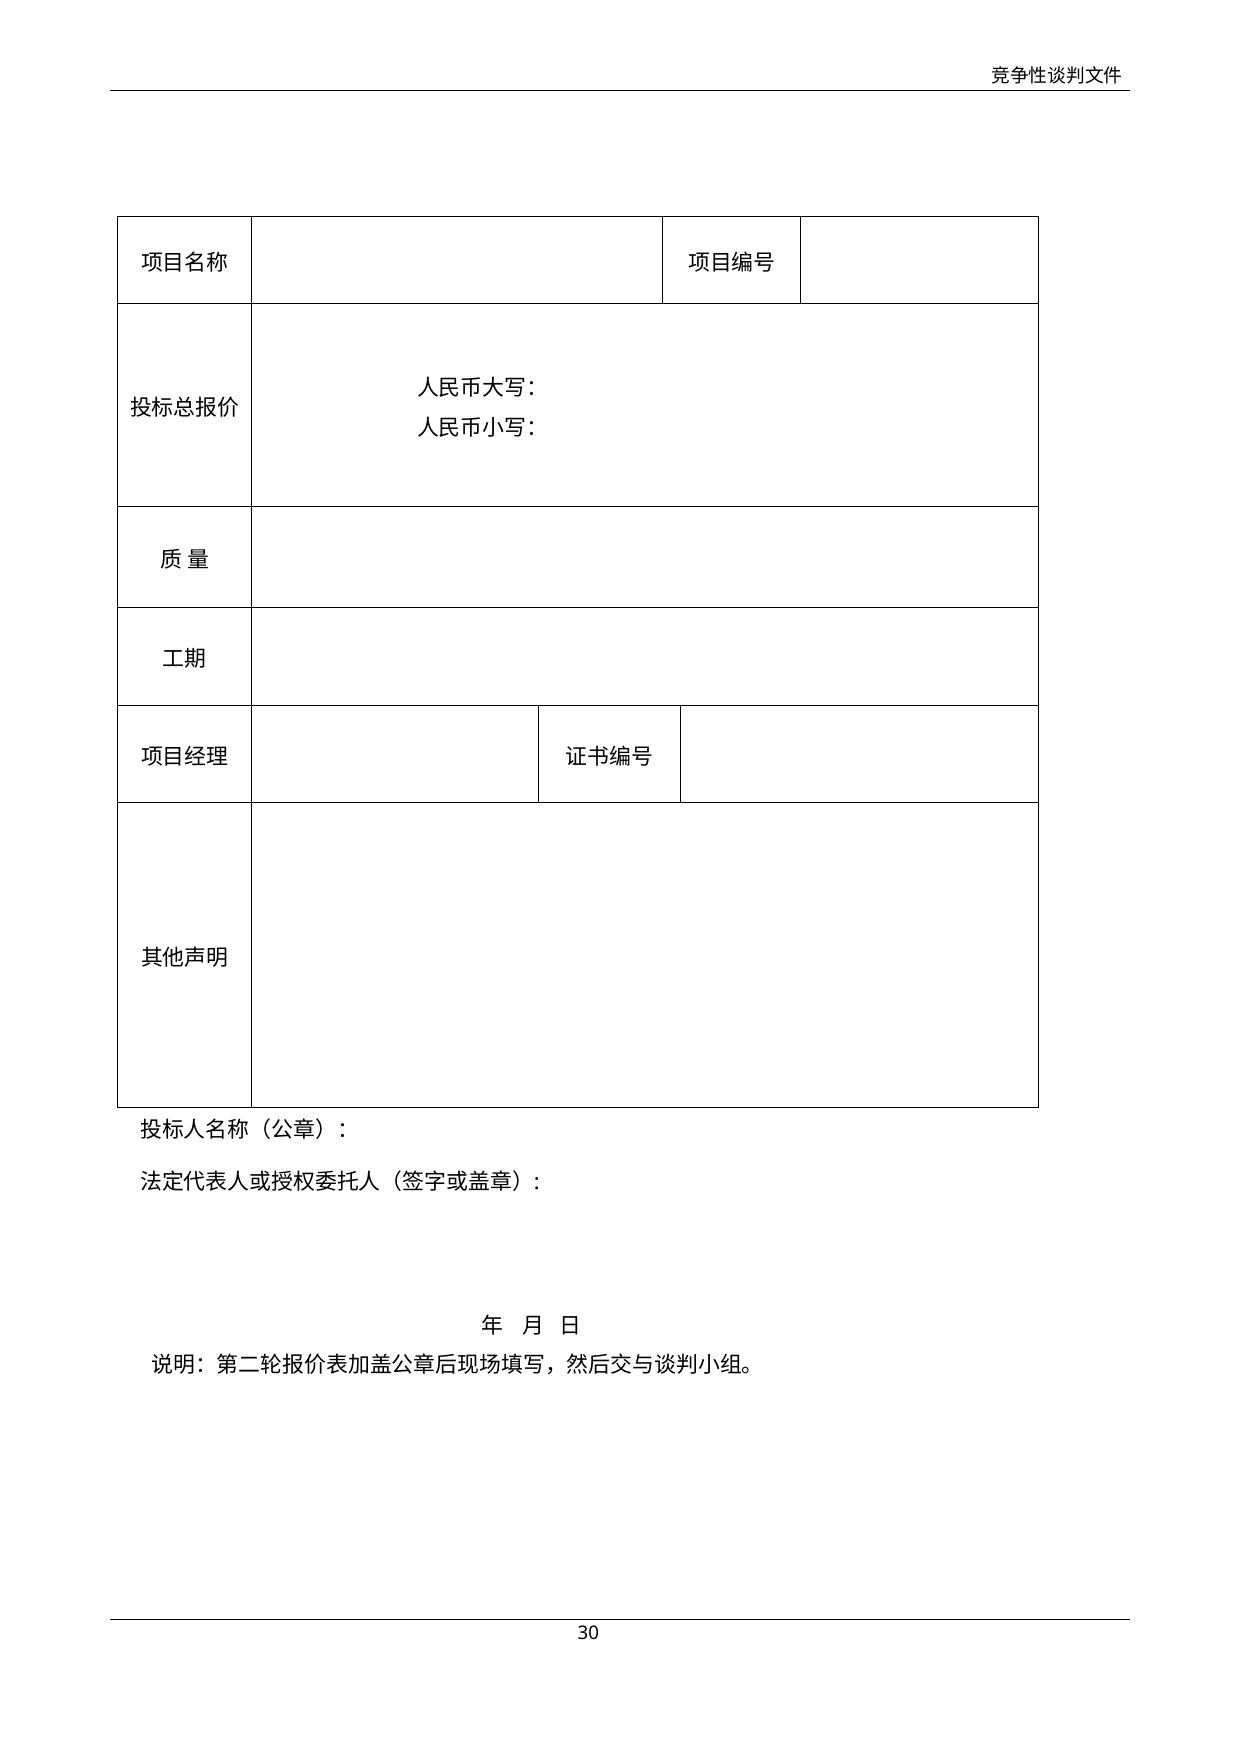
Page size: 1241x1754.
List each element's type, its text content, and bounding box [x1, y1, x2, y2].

text 年 月 日 [118, 1304, 1122, 1343]
table_cell 投标总报价 [118, 304, 251, 506]
text 说明：第二轮报价表加盖公章后现场填写，然后交与谈判小组。 [118, 1343, 1122, 1383]
table_cell 工期 [118, 608, 251, 704]
table_header [801, 217, 1038, 303]
table_header [252, 217, 662, 303]
table_cell 证书编号 [539, 706, 680, 802]
table_cell [252, 803, 1038, 1107]
table_cell 人民币大写： 人民币小写： [252, 304, 1038, 506]
text 法定代表人或授权委托人（签字或盖章）: [118, 1160, 1122, 1200]
table_cell 其他声明 [118, 803, 251, 1107]
table_cell [252, 706, 538, 802]
text 投标人名称（公章）： [118, 1108, 1122, 1148]
table_cell [252, 507, 1038, 607]
table_header 项目编号 [663, 217, 800, 303]
table_cell [681, 706, 1038, 802]
table_cell 质 量 [118, 507, 251, 607]
table_cell [252, 608, 1038, 704]
table_header 项目名称 [118, 217, 251, 303]
table_cell 项目经理 [118, 706, 251, 802]
